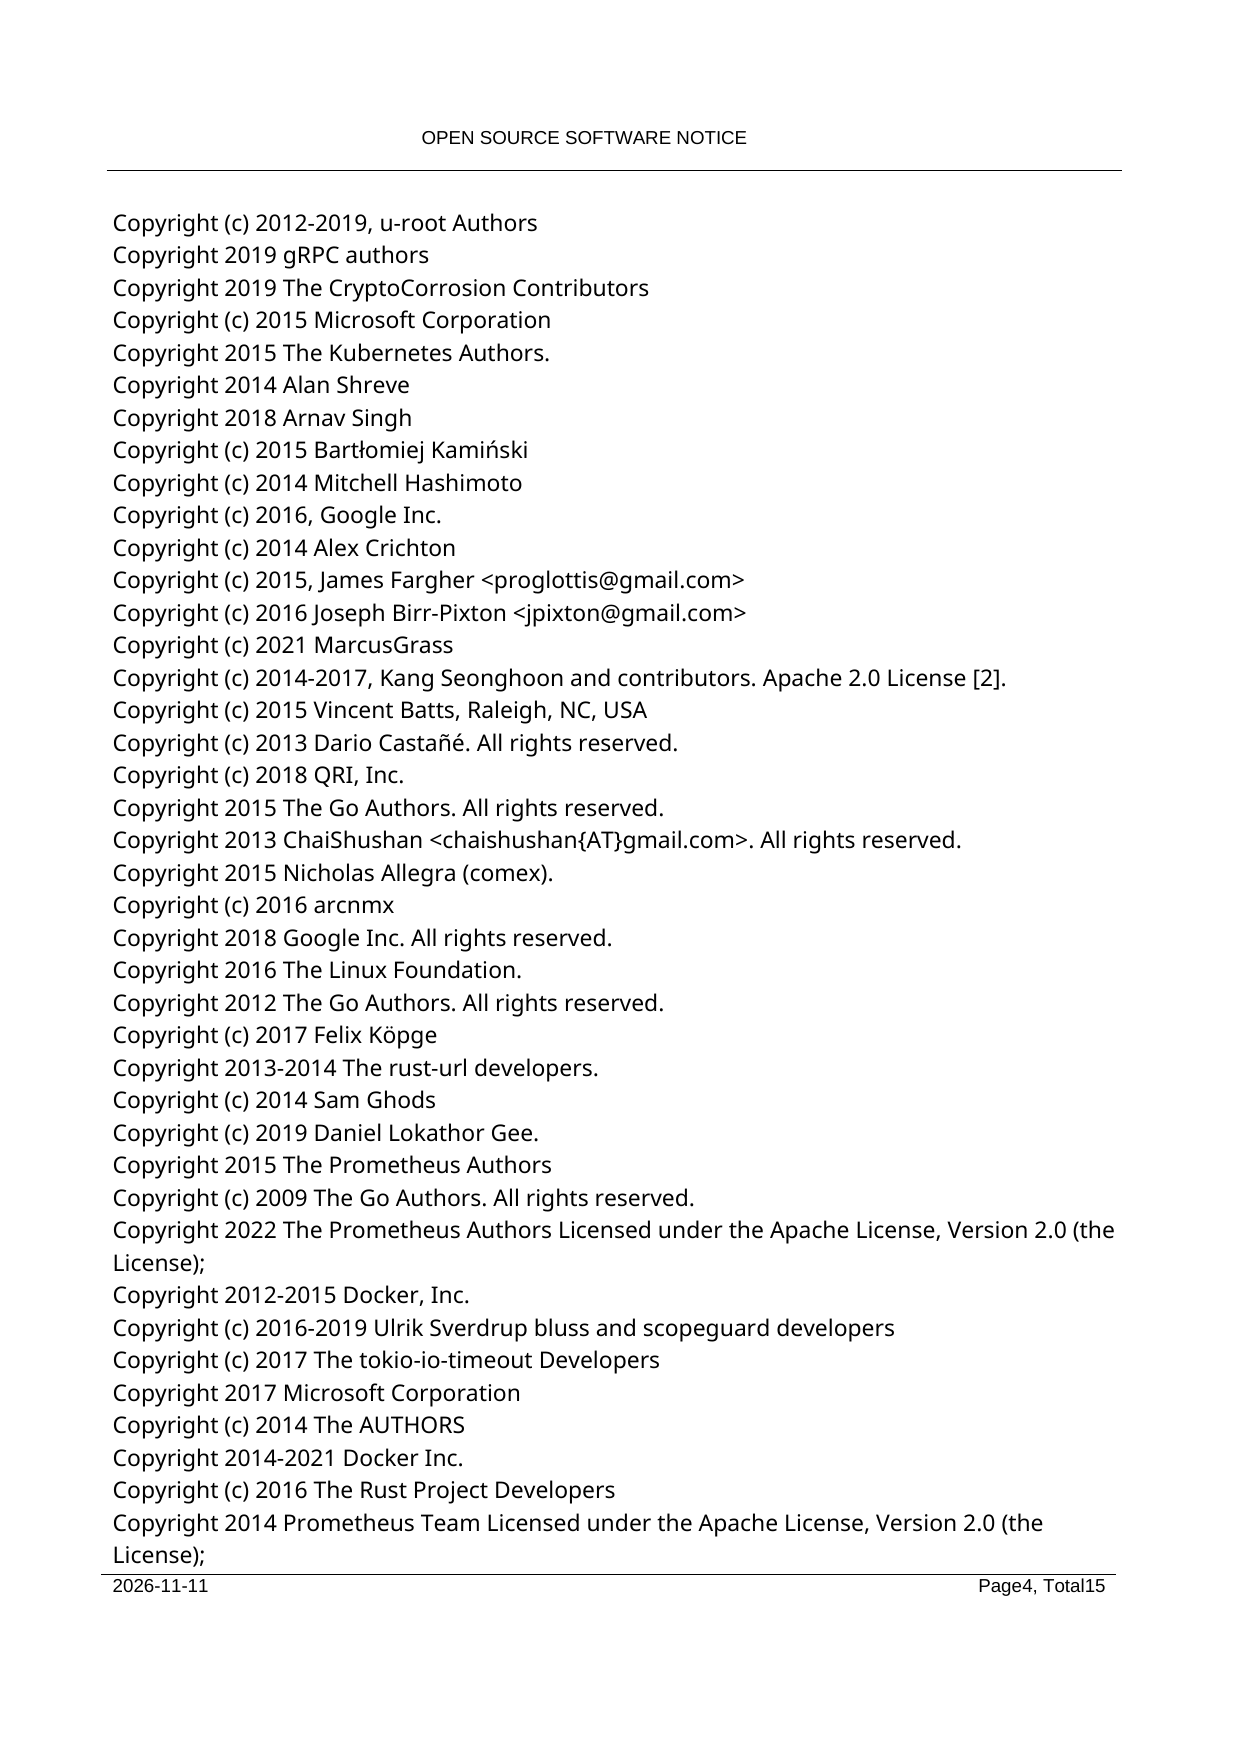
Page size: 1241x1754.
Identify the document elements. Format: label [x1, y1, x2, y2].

text [112, 206, 1128, 1571]
